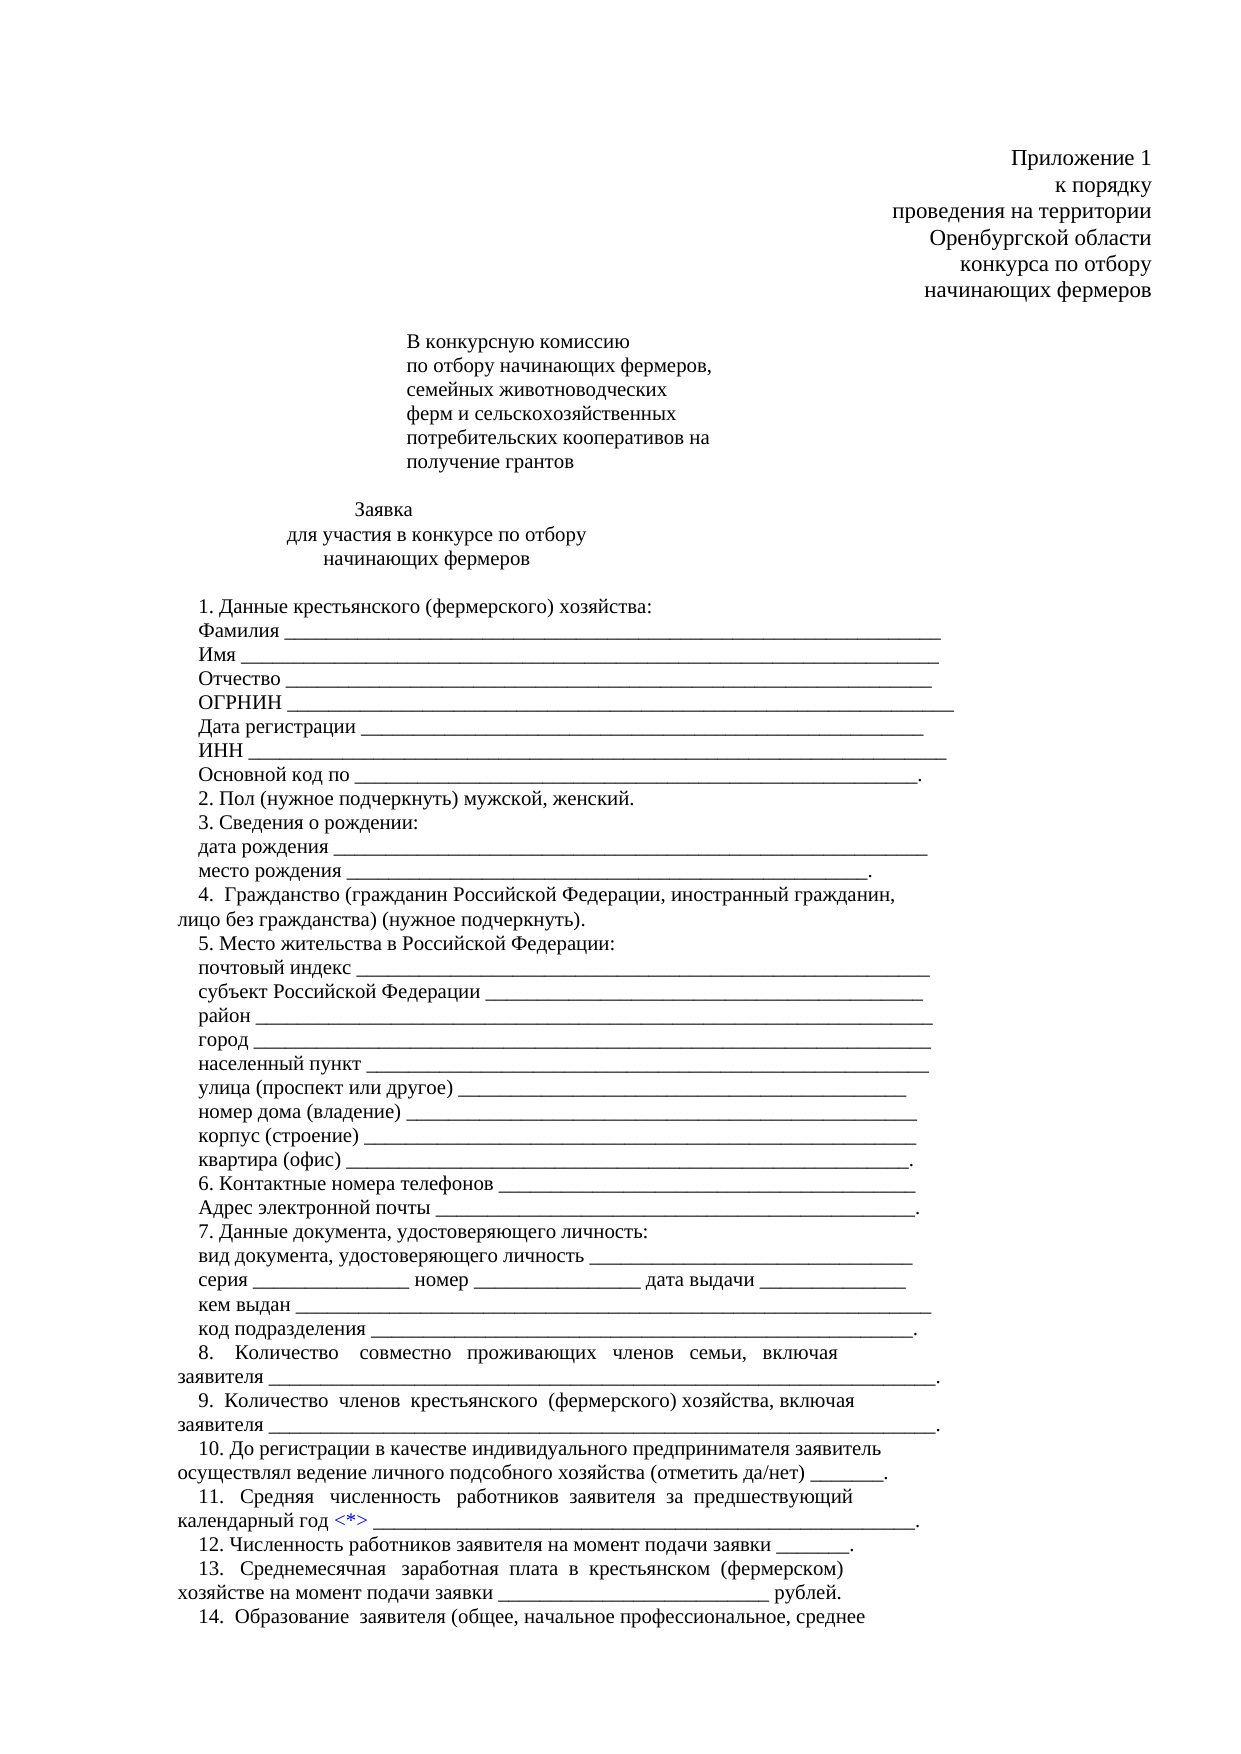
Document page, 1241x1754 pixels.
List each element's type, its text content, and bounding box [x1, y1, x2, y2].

text номер дома (владение) _________________________________________________ [177, 1099, 1152, 1123]
text 14. Образование заявителя (общее, начальное профессиональное, среднее [177, 1604, 1152, 1628]
text 1. Данные крестьянского (фермерского) хозяйства: [177, 594, 1152, 618]
text серия _______________ номер ________________ дата выдачи ______________ [177, 1267, 1152, 1291]
text 11. Средняя численность работников заявителя за предшествующий [177, 1484, 1152, 1508]
text населенный пункт ______________________________________________________ [177, 1051, 1152, 1075]
text 8. Количество совместно проживающих членов семьи, включая [177, 1339, 1152, 1364]
text дата рождения _________________________________________________________ [177, 834, 1152, 858]
text место рождения __________________________________________________. [177, 858, 1152, 882]
text календарный год <*> ____________________________________________________. [177, 1508, 1152, 1532]
text 5. Место жительства в Российской Федерации: [177, 931, 1152, 954]
text 9. Количество членов крестьянского (фермерского) хозяйства, включая [177, 1388, 1152, 1412]
text код подразделения ____________________________________________________. [177, 1316, 1152, 1339]
text 7. Данные документа, удостоверяющего личность: [177, 1219, 1152, 1243]
text 3. Сведения о рождении: [177, 810, 1152, 834]
text хозяйстве на момент подачи заявки __________________________ рублей. [177, 1580, 1152, 1604]
text квартира (офис) ______________________________________________________. [177, 1147, 1152, 1171]
text осуществлял ведение личного подсобного хозяйства (отметить да/нет) _______. [177, 1460, 1152, 1484]
text начинающих фермеров [177, 546, 1152, 569]
text Имя ___________________________________________________________________ [177, 642, 1152, 666]
text заявителя ________________________________________________________________. [177, 1412, 1152, 1436]
text В конкурсную комиссию [177, 329, 1152, 353]
text по отбору начинающих фермеров, [177, 353, 1152, 377]
text почтовый индекс _______________________________________________________ [177, 954, 1152, 979]
text 10. До регистрации в качестве индивидуального предпринимателя заявитель [177, 1436, 1152, 1460]
text улица (проспект или другое) ___________________________________________ [177, 1075, 1152, 1099]
text Фамилия _______________________________________________________________ [177, 618, 1152, 642]
text субъект Российской Федерации __________________________________________ [177, 979, 1152, 1003]
text ИНН ___________________________________________________________________ [177, 738, 1152, 762]
text 6. Контактные номера телефонов ________________________________________ [177, 1171, 1152, 1195]
text 4. Гражданство (гражданин Российской Федерации, иностранный гражданин, [177, 882, 1152, 906]
text вид документа, удостоверяющего личность _______________________________ [177, 1243, 1152, 1267]
text конкурса по отбору [177, 250, 1152, 276]
text Заявка [177, 497, 1152, 521]
text 2. Пол (нужное подчеркнуть) мужской, женский. [177, 786, 1152, 810]
text Оренбургской области [177, 223, 1152, 250]
text район _________________________________________________________________ [177, 1003, 1152, 1027]
text Приложение 1 [177, 144, 1152, 171]
text лицо без гражданства) (нужное подчеркнуть). [177, 906, 1152, 931]
text Основной код по ______________________________________________________. [177, 762, 1152, 786]
text ОГРНИН ________________________________________________________________ [177, 690, 1152, 714]
text город _________________________________________________________________ [177, 1027, 1152, 1051]
text получение грантов [177, 449, 1152, 473]
text 12. Численность работников заявителя на момент подачи заявки _______. [177, 1532, 1152, 1556]
text для участия в конкурсе по отбору [177, 521, 1152, 546]
text начинающих фермеров [177, 276, 1152, 303]
text проведения на территории [177, 197, 1152, 223]
text ферм и сельскохозяйственных [177, 401, 1152, 425]
text Отчество ______________________________________________________________ [177, 666, 1152, 690]
text Адрес электронной почты ______________________________________________. [177, 1195, 1152, 1219]
text потребительских кооперативов на [177, 425, 1152, 449]
text кем выдан _____________________________________________________________ [177, 1291, 1152, 1316]
text корпус (строение) _____________________________________________________ [177, 1123, 1152, 1147]
text заявителя ________________________________________________________________. [177, 1364, 1152, 1388]
text 13. Среднемесячная заработная плата в крестьянском (фермерском) [177, 1556, 1152, 1580]
text Дата регистрации ______________________________________________________ [177, 714, 1152, 738]
text к порядку [177, 171, 1152, 197]
text семейных животноводческих [177, 377, 1152, 401]
